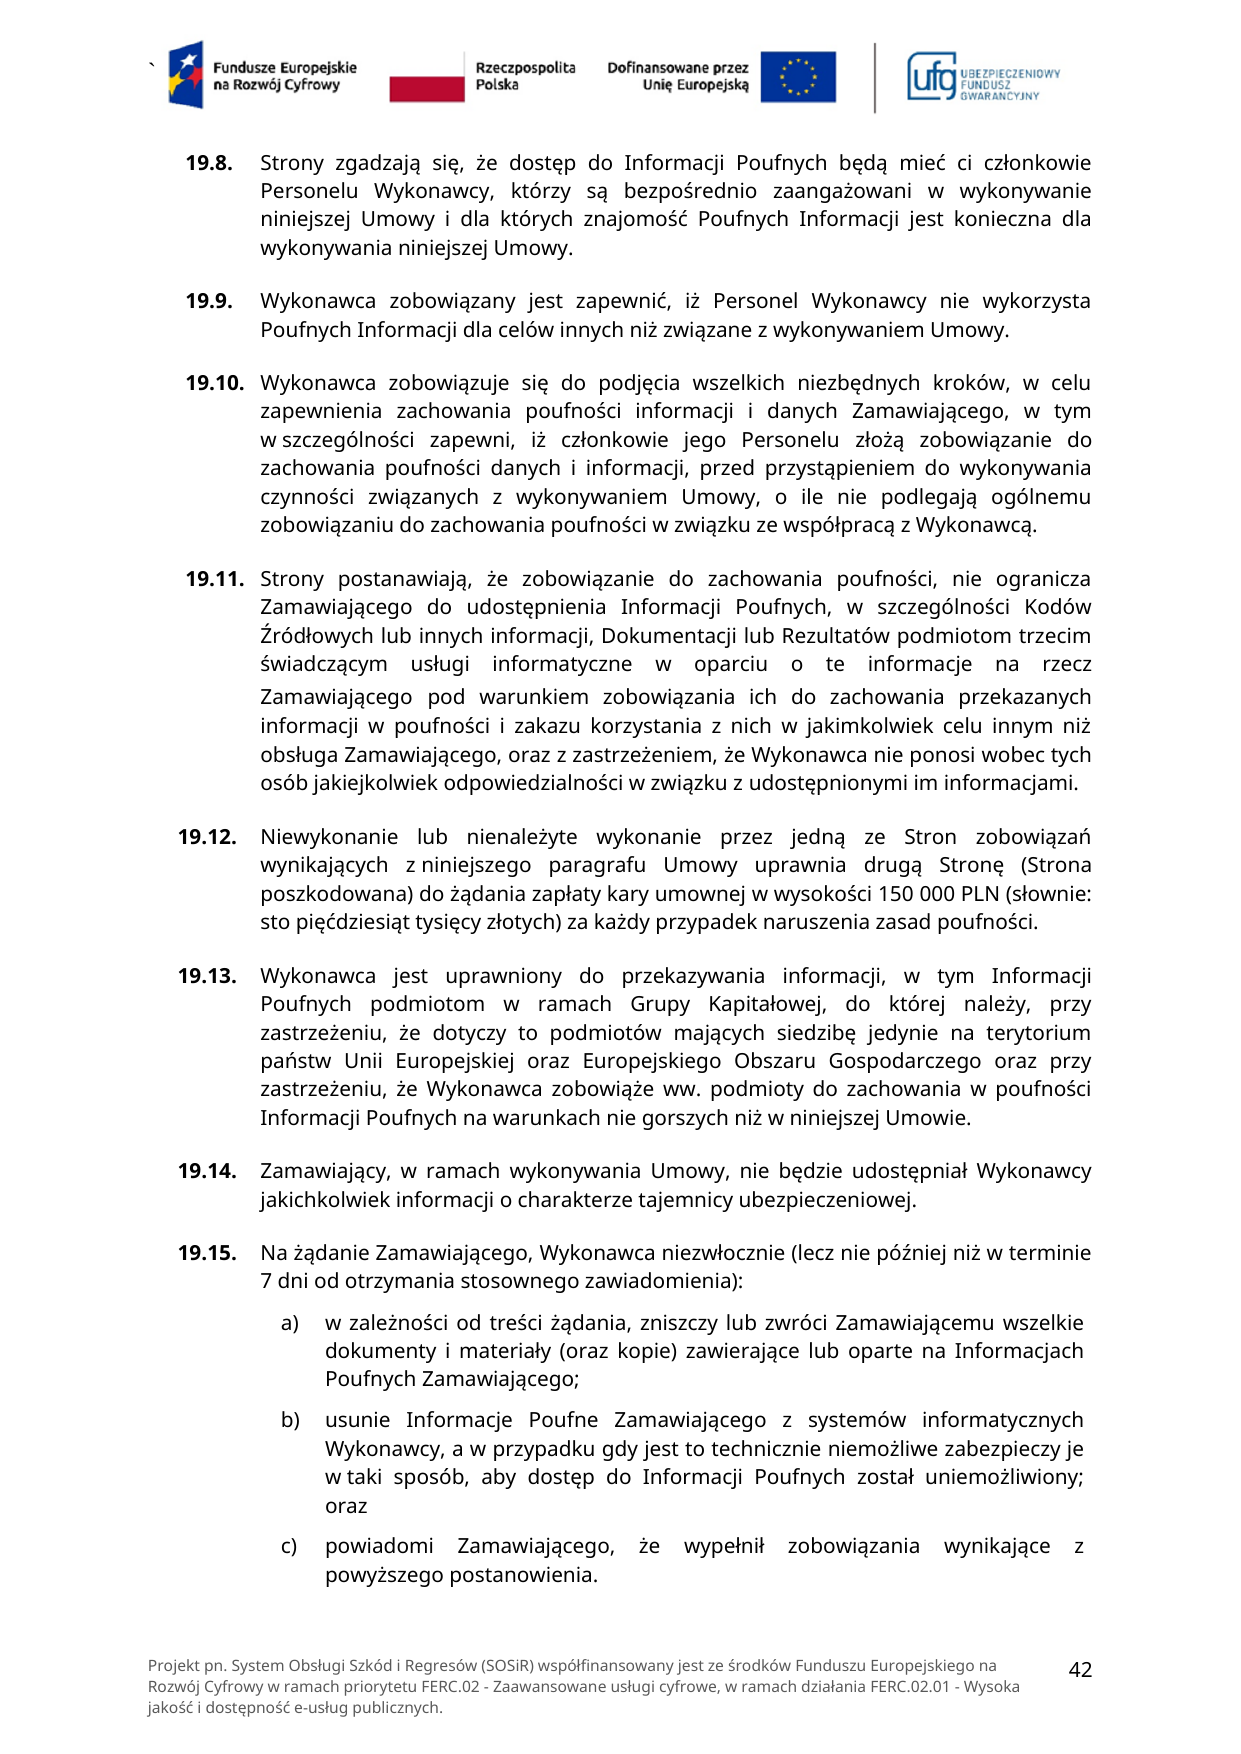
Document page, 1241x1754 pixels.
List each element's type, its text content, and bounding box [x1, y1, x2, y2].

list Niewykonanie lub nienależyte wykonanie przez jedną ze Stron zobowiązań wynikających z niniejszego paragrafu Umowy uprawnia drugą Stronę (Strona poszkodowana) do żądania zapłaty kary umownej w wysokości 150 000 PLN (słownie: sto pięćdziesiąt tysięcy złotych) za każdy przypadek naruszenia zasad poufności. [177, 822, 1093, 936]
picture [147, 21, 1093, 130]
list Strony zgadzają się, że dostęp do Informacji Poufnych będą mieć ci członkowie Personelu Wykonawcy, którzy są bezpośrednio zaangażowani w wykonywanie niniejszej Umowy i dla których znajomość Poufnych Informacji jest konieczna dla wykonywania niniejszej Umowy. [185, 148, 1093, 261]
list w zależności od treści żądania, zniszczy lub zwróci Zamawiającemu wszelkie dokumenty i materiały (oraz kopie) zawierające lub oparte na Informacjach Poufnych Zamawiającego; [281, 1308, 1085, 1393]
list Na żądanie Zamawiającego, Wykonawca niezwłocznie (lecz nie później niż w terminie 7 dni od otrzymania stosownego zawiadomienia): [177, 1238, 1093, 1295]
list Zamawiający, w ramach wykonywania Umowy, nie będzie udostępniał Wykonawcy jakichkolwiek informacji o charakterze tajemnicy ubezpieczeniowej. [177, 1156, 1093, 1213]
list Wykonawca jest uprawniony do przekazywania informacji, w tym Informacji Poufnych podmiotom w ramach Grupy Kapitałowej, do której należy, przy zastrzeżeniu, że dotyczy to podmiotów mających siedzibę jedynie na terytorium państw Unii Europejskiej oraz Europejskiego Obszaru Gospodarczego oraz przy zastrzeżeniu, że Wykonawca zobowiąże ww. podmioty do zachowania w poufności Informacji Poufnych na warunkach nie gorszych niż w niniejszej Umowie. [177, 961, 1093, 1131]
list Wykonawca zobowiązuje się do podjęcia wszelkich niezbędnych kroków, w celu zapewnienia zachowania poufności informacji i danych Zamawiającego, w tym w szczególności zapewni, iż członkowie jego Personelu złożą zobowiązanie do zachowania poufności danych i informacji, przed przystąpieniem do wykonywania czynności związanych z wykonywaniem Umowy, o ile nie podlegają ogólnemu zobowiązaniu do zachowania poufności w związku ze współpracą z Wykonawcą. [185, 368, 1093, 539]
list Wykonawca zobowiązany jest zapewnić, iż Personel Wykonawcy nie wykorzysta Poufnych Informacji dla celów innych niż związane z wykonywaniem Umowy. [185, 286, 1093, 343]
list powiadomi Zamawiającego, że wypełnił zobowiązania wynikające z powyższego postanowienia. [281, 1532, 1085, 1588]
list usunie Informacje Poufne Zamawiającego z systemów informatycznych Wykonawcy, a w przypadku gdy jest to technicznie niemożliwe zabezpieczy je w taki sposób, aby dostęp do Informacji Poufnych został uniemożliwiony; oraz [281, 1405, 1085, 1519]
list Strony postanawiają, że zobowiązanie do zachowania poufności, nie ogranicza Zamawiającego do udostępnienia Informacji Poufnych, w szczególności Kodów Źródłowych lub innych informacji, Dokumentacji lub Rezultatów podmiotom trzecim świadczącym usługi informatyczne w oparciu o te informacje na rzecz Zamawiającego pod warunkiem zobowiązania ich do zachowania przekazanych informacji w poufności i zakazu korzystania z nich w jakimkolwiek celu innym niż obsługa Zamawiającego, oraz z zastrzeżeniem, że Wykonawca nie ponosi wobec tych osób jakiejkolwiek odpowiedzialności w związku z udostępnionymi im informacjami. [185, 564, 1093, 797]
